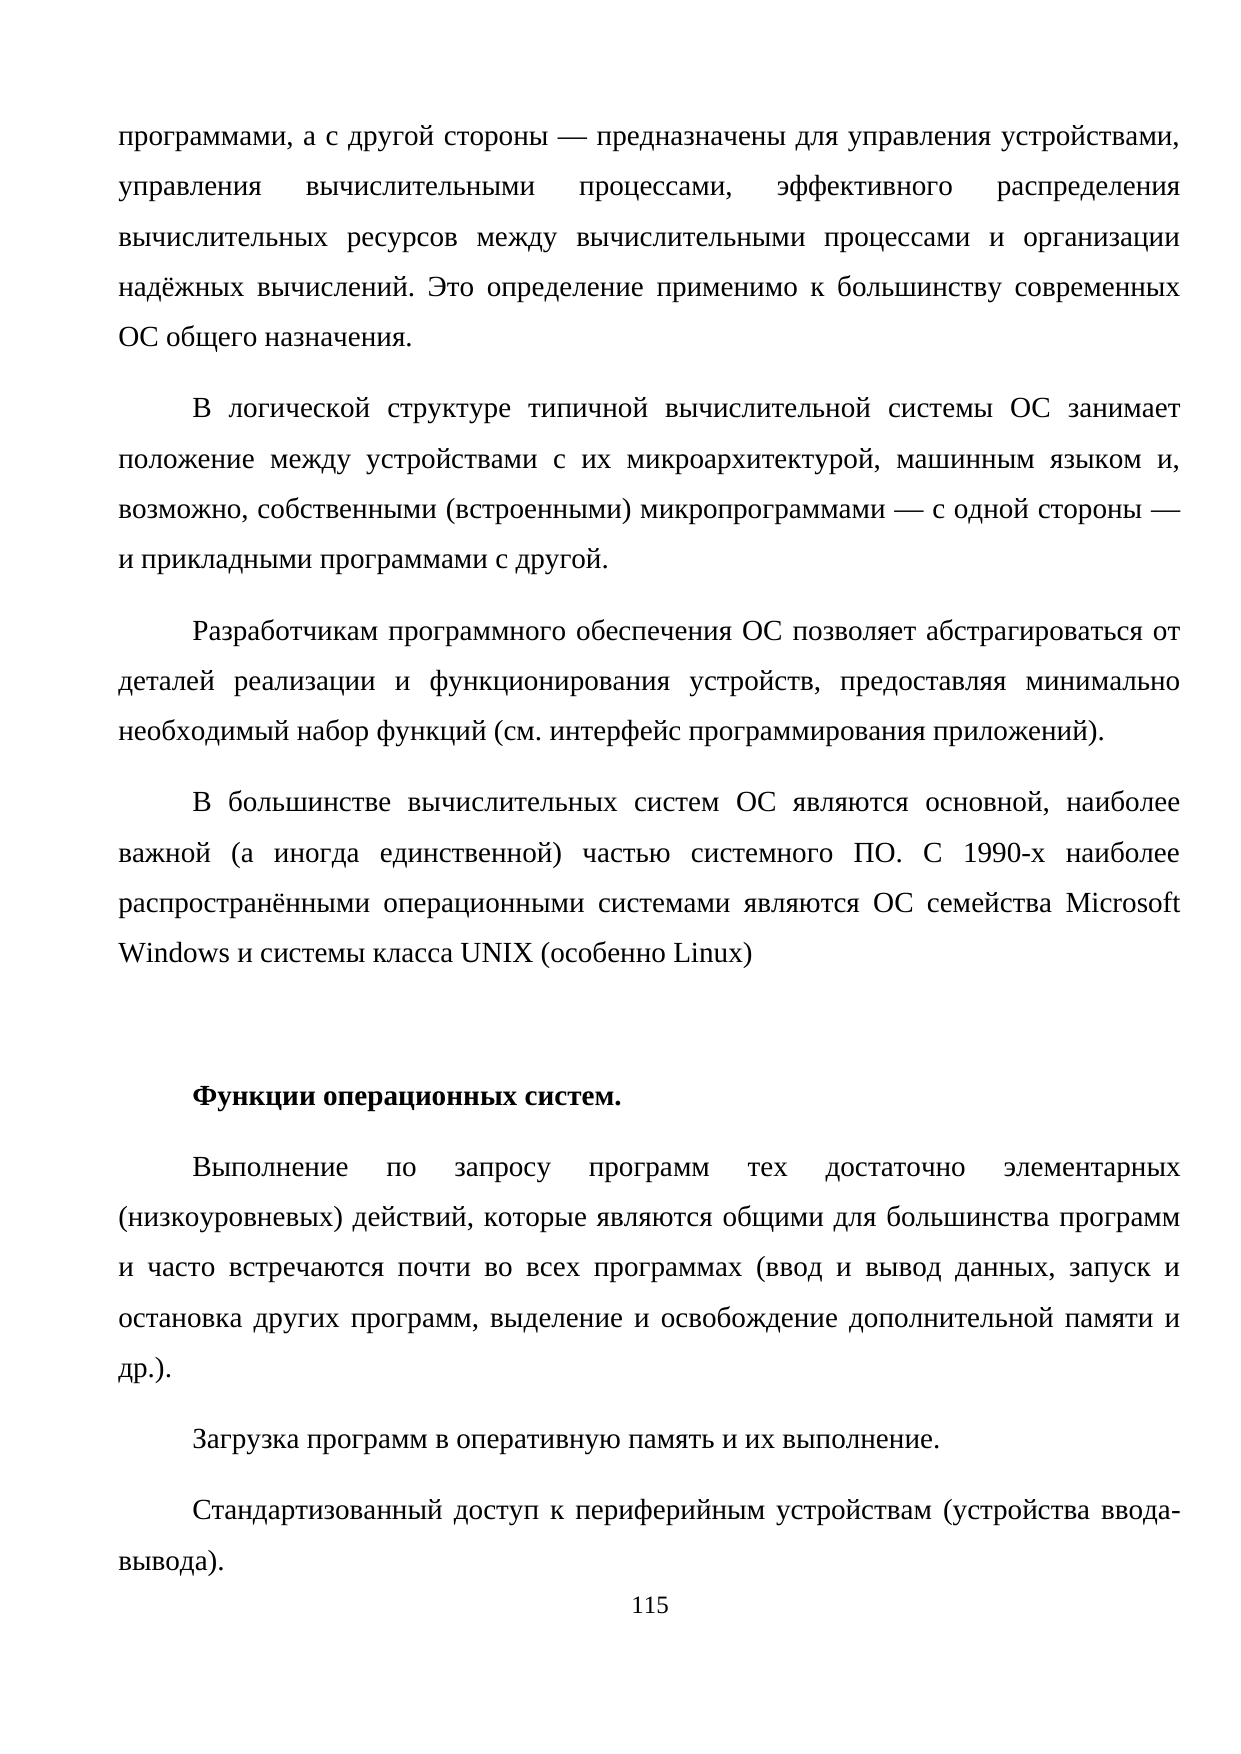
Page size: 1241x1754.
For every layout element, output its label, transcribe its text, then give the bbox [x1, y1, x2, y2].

text Разработчикам программного обеспечения ОС позволяет абстрагироваться от деталей реализации и функционирования устройств, предоставляя минимально необходимый набор функций (см. интерфейс программирования приложений). [118, 613, 1181, 747]
text Загрузка программ в оперативную память и их выполнение. [118, 1421, 1181, 1455]
text В логической структуре типичной вычислительной системы ОС занимает положение между устройствами с их микроархитектурой, машинным языком и, возможно, собственными (встроенными) микропрограммами — с одной стороны — и прикладными программами с другой. [118, 391, 1181, 575]
text Выполнение по запросу программ тех достаточно элементарных (низкоуровневых) действий, которые являются общими для большинства программ и часто встречаются почти во всех программах (ввод и вывод данных, запуск и остановка других программ, выделение и освобождение дополнительной памяти и др.). [118, 1149, 1181, 1383]
text Функции операционных систем. [118, 1078, 1181, 1111]
text Стандартизованный доступ к периферийным устройствам (устройства ввода-вывода). [118, 1492, 1181, 1576]
text В большинстве вычислительных систем ОС являются основной, наиболее важной (а иногда единственной) частью системного ПО. С 1990-х наиболее распространёнными операционными системами являются ОС семейства Microsoft Windows и системы класса UNIX (особенно Linux) [118, 784, 1181, 969]
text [118, 118, 1181, 353]
